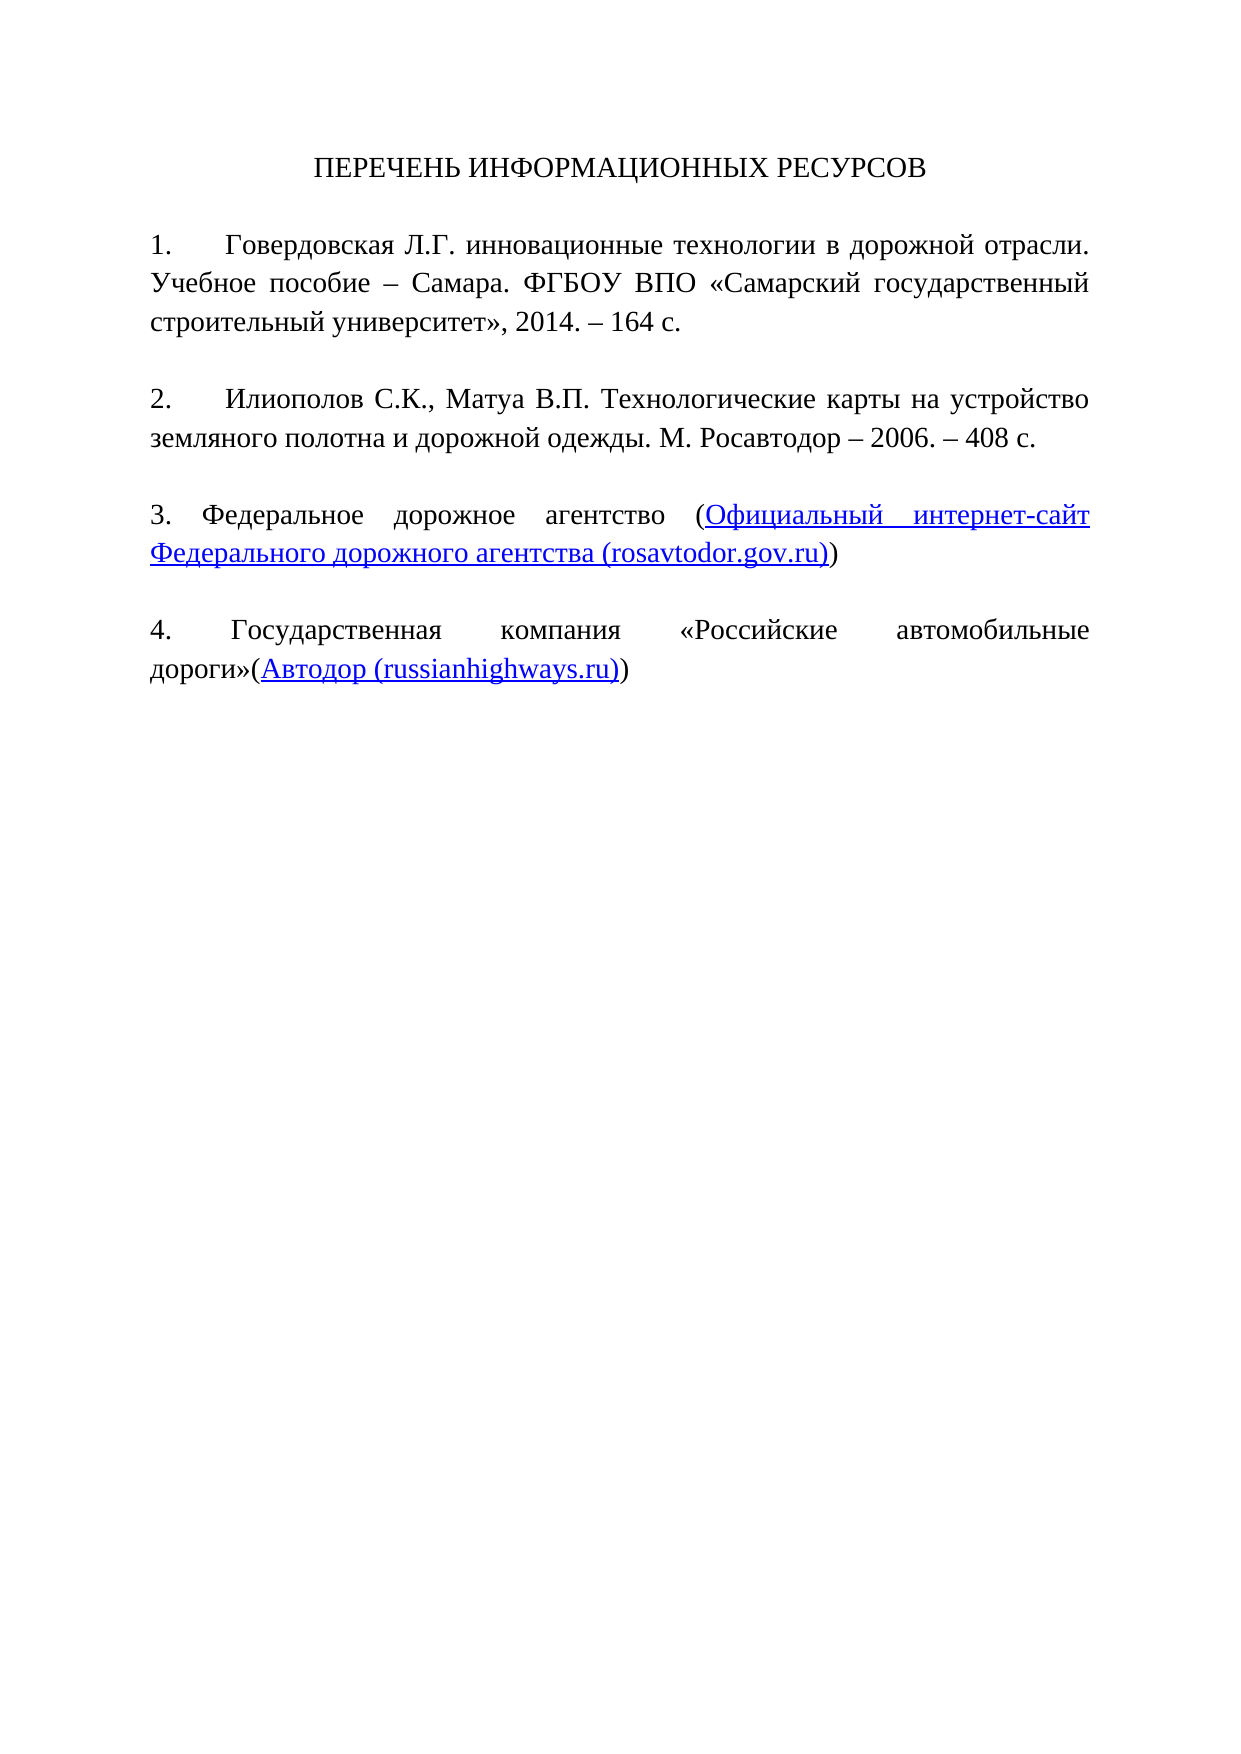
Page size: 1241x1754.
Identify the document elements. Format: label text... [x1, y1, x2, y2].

text 1. Говердовская Л.Г. инновационные технологии в дорожной отрасли. Учебное пособие – Самара. ФГБОУ ВПО «Самарский государственный строительный университет», 2014. – 164 с. [150, 227, 1090, 338]
text 3. Федеральное дорожное агентство (Официальный интернет-сайт Федерального дорожного агентства (rosavtodor.gov.ru)) [150, 497, 1090, 569]
text ПЕРЕЧЕНЬ ИНФОРМАЦИОННЫХ РЕСУРСОВ [150, 150, 1090, 183]
text 4. Государственная компания «Российские автомобильные дороги»(Автодор (russianhighways.ru)) [150, 612, 1090, 684]
text 2. Илиополов С.К., Матуа В.П. Технологические карты на устройство земляного полотна и дорожной одежды. М. Росавтодор – 2006. – 408 с. [150, 381, 1090, 453]
